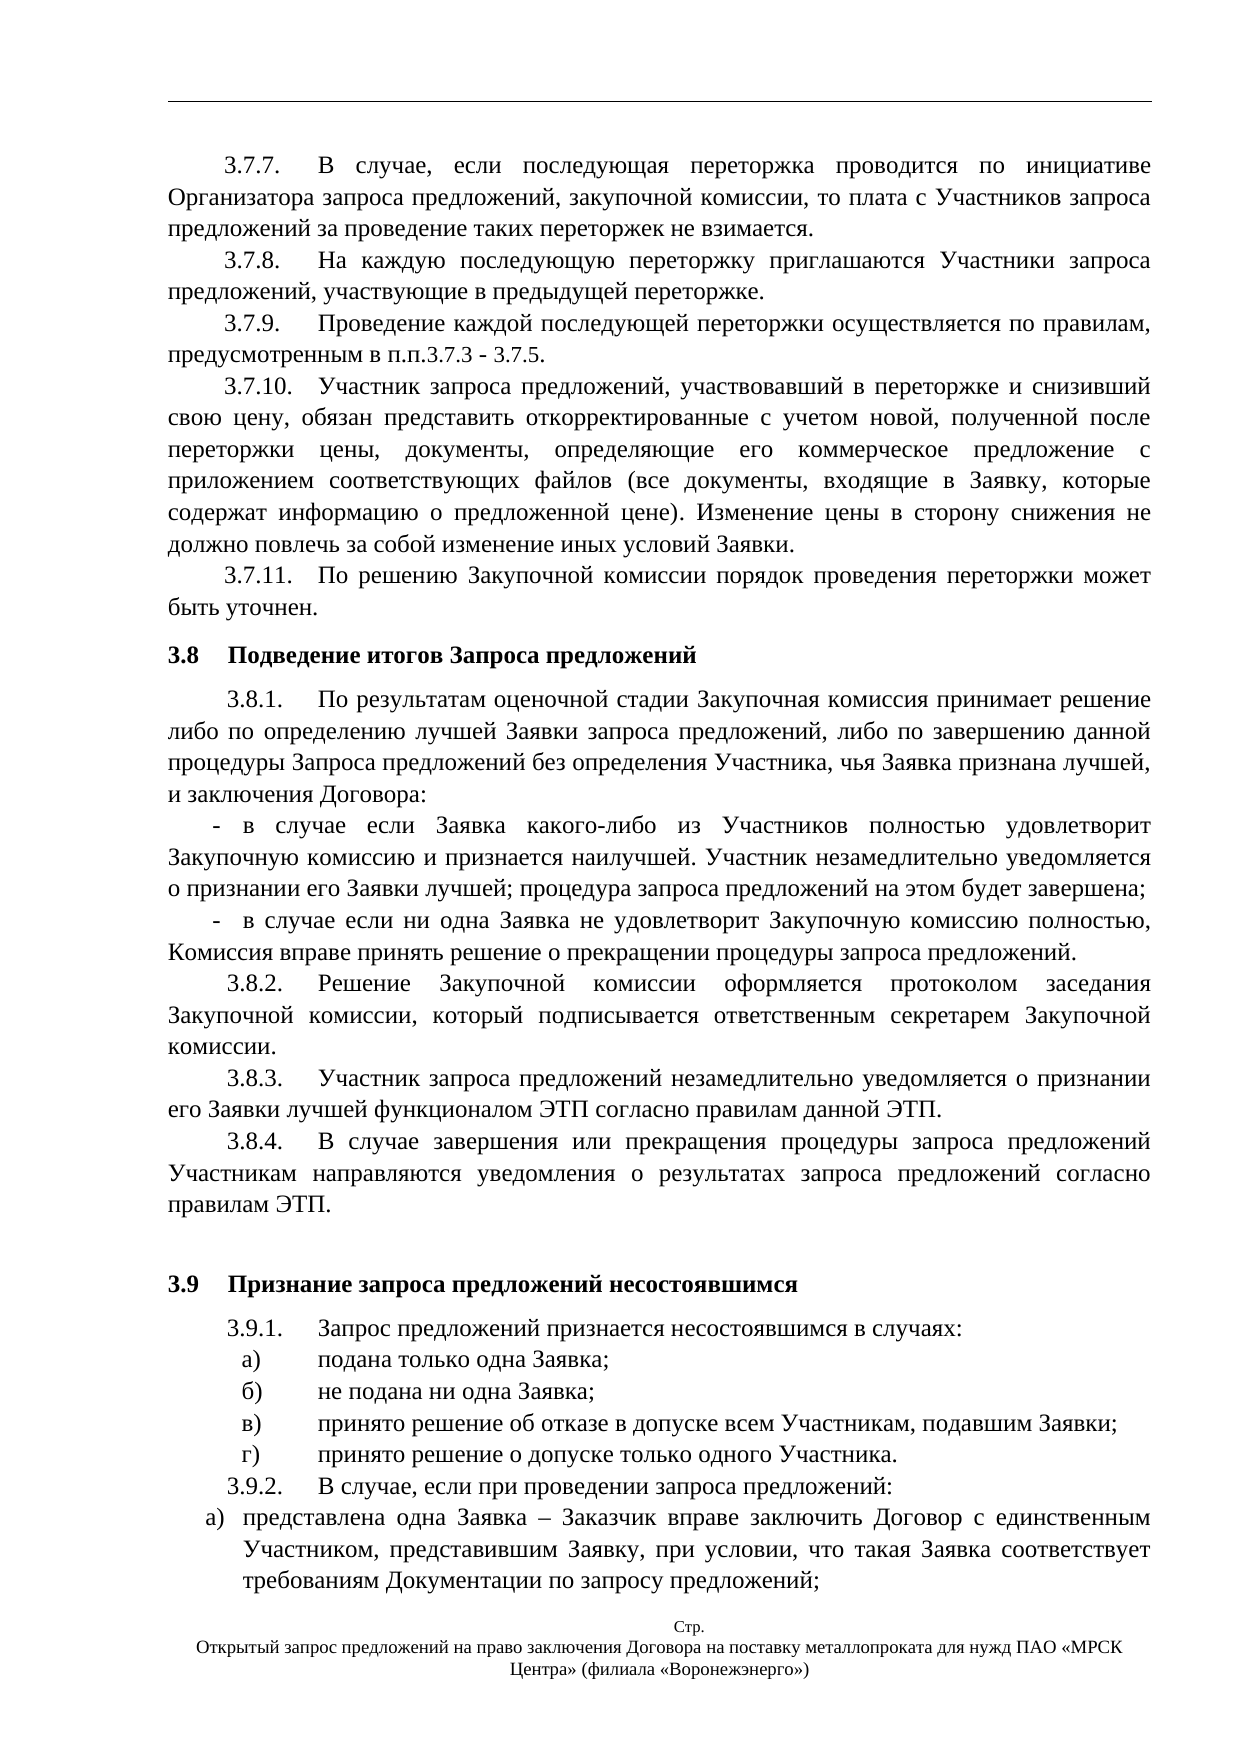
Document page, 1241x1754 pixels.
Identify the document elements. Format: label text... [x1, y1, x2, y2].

list Участник запроса предложений, участвовавший в переторжке и снизивший свою цену, обязан представить откорректированные с учетом новой, полученной после переторжки цены, документы, определяющие его коммерческое предложение с приложением соответствующих файлов (все документы, входящие в Заявку, которые содержат информацию о предложенной цене). Изменение цены в сторону снижения не должно повлечь за собой изменение иных условий Заявки. [168, 371, 1152, 557]
subtitle Подведение итогов Запроса предложений [168, 640, 1152, 669]
subtitle Признание запроса предложений несостоявшимся [168, 1269, 1152, 1298]
list Запрос предложений признается несостоявшимся в случаях: [168, 1313, 1152, 1342]
list В случае, если при проведении запроса предложений: [168, 1471, 1152, 1499]
list По результатам оценочной стадии Закупочная комиссия принимает решение либо по определению лучшей Заявки запроса предложений, либо по завершению данной процедуры Запроса предложений без определения Участника, чья Заявка признана лучшей, и заключения Договора: [168, 684, 1152, 808]
list подана только одна Заявка; [168, 1344, 1152, 1373]
list По решению Закупочной комиссии порядок проведения переторжки может быть уточнен. [168, 560, 1152, 621]
list не подана ни одна Заявка; [168, 1376, 1152, 1405]
list принято решение о допуске только одного Участника. [168, 1439, 1152, 1468]
list Участник запроса предложений незамедлительно уведомляется о признании его Заявки лучшей функционалом ЭТП согласно правилам данной ЭТП. [168, 1063, 1152, 1123]
list представлена одна Заявка – Заказчик вправе заключить Договор с единственным Участником, представившим Заявку, при условии, что такая Заявка соответствует требованиям Документации по запросу предложений; [205, 1502, 1152, 1594]
list В случае, если последующая переторжка проводится по инициативе Организатора запроса предложений, закупочной комиссии, то плата с Участников запроса предложений за проведение таких переторжек не взимается. [168, 150, 1152, 242]
list На каждую последующую переторжку приглашаются Участники запроса предложений, участвующие в предыдущей переторжке. [168, 245, 1152, 305]
list в случае если ни одна Заявка не удовлетворит Закупочную комиссию полностью, Комиссия вправе принять решение о прекращении процедуры запроса предложений. [168, 905, 1152, 965]
list принято решение об отказе в допуске всем Участникам, подавшим Заявки; [168, 1408, 1152, 1436]
list в случае если Заявка какого-либо из Участников полностью удовлетворит Закупочную комиссию и признается наилучшей. Участник незамедлительно уведомляется о признании его Заявки лучшей; процедура запроса предложений на этом будет завершена; [168, 810, 1152, 902]
list В случае завершения или прекращения процедуры запроса предложений Участникам направляются уведомления о результатах запроса предложений согласно правилам ЭТП. [168, 1126, 1152, 1218]
list Решение Закупочной комиссии оформляется протоколом заседания Закупочной комиссии, который подписывается ответственным секретарем Закупочной комиссии. [168, 968, 1152, 1060]
list Проведение каждой последующей переторжки осуществляется по правилам, предусмотренным в п.п.3.7.3 - 3.7.5. [168, 308, 1152, 368]
